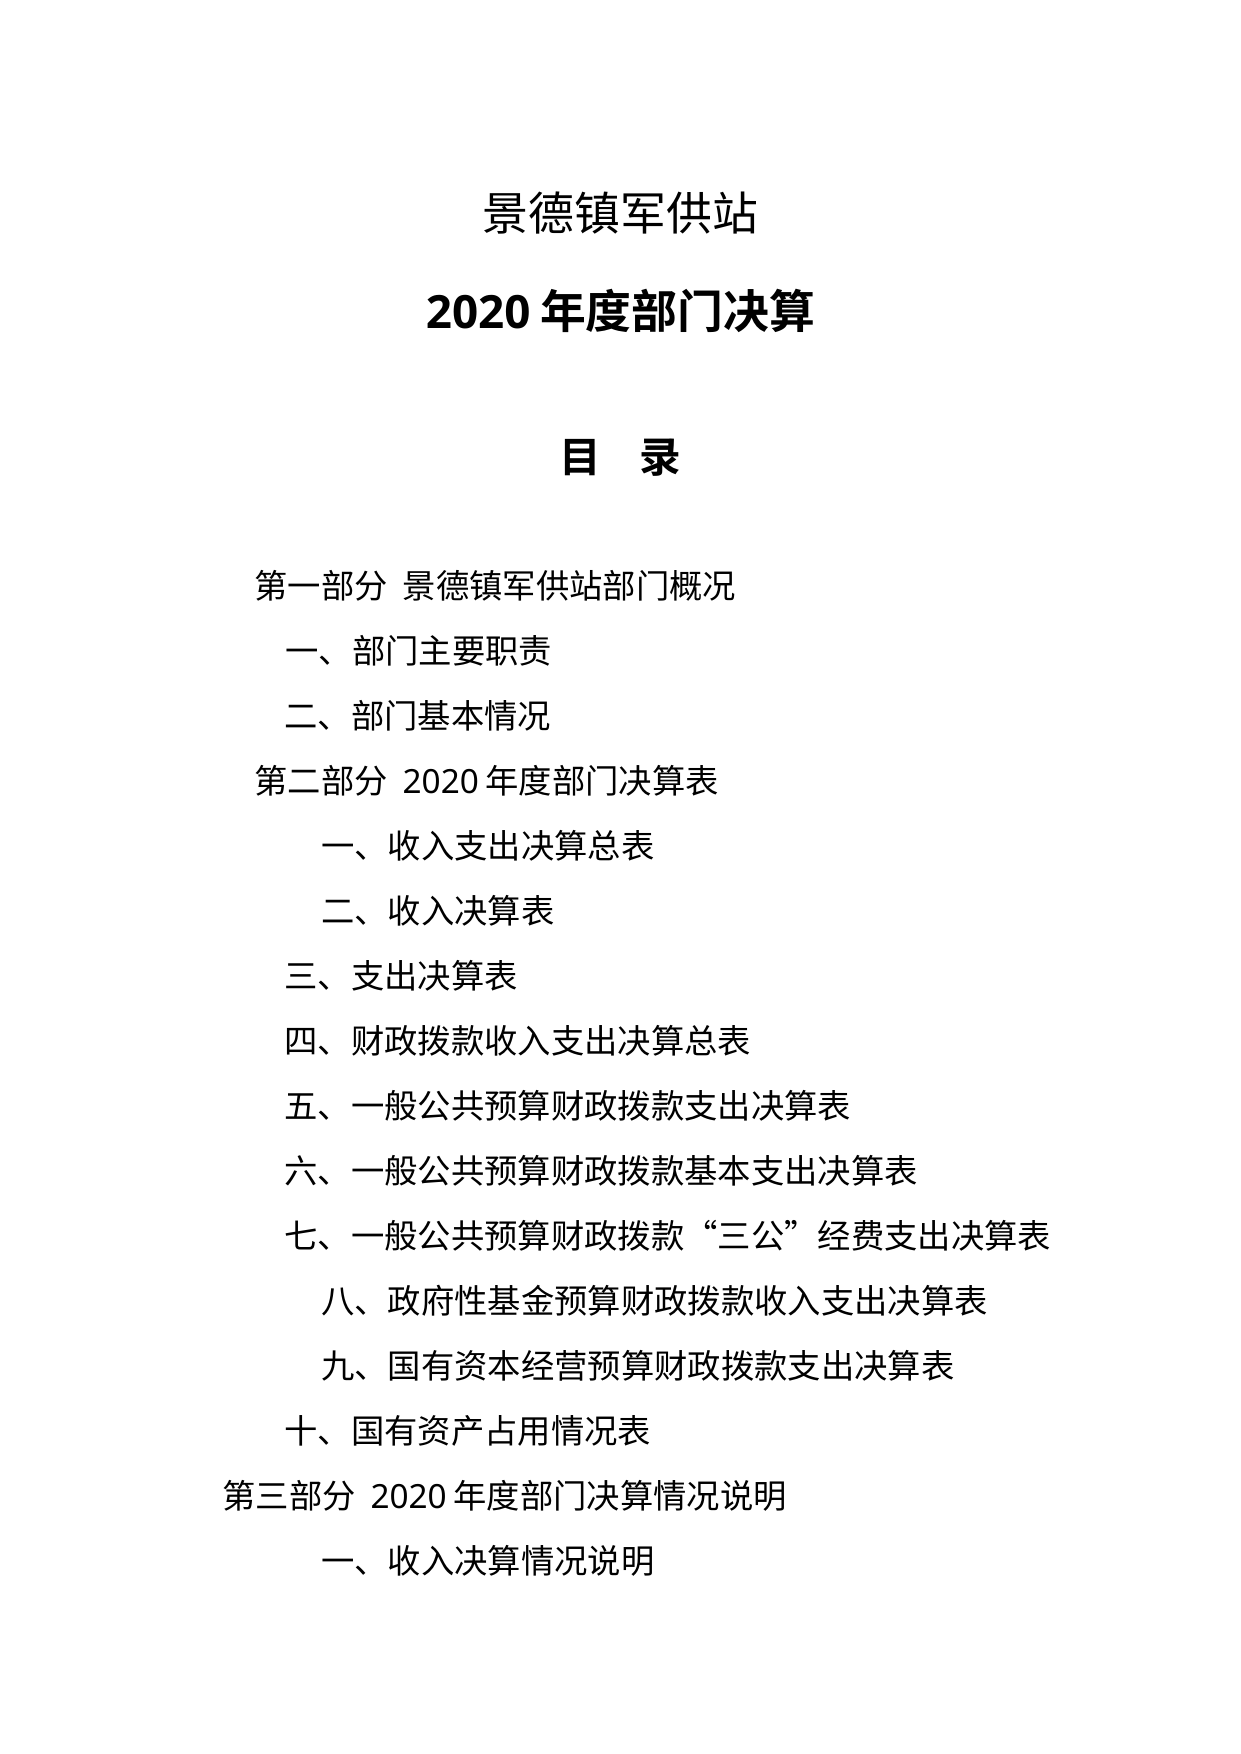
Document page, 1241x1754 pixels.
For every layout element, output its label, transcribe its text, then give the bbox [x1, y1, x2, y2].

text 二、部门基本情况 [187, 682, 1053, 747]
text 四、财政拨款收入支出决算总表 [187, 1007, 1053, 1072]
text 一、收入决算情况说明 [187, 1527, 1053, 1592]
text 2020年度部门决算 [187, 259, 1053, 357]
text 七、一般公共预算财政拨款“三公”经费支出决算表 [187, 1202, 1053, 1267]
text 一、部门主要职责 [187, 617, 1053, 682]
text 二、收入决算表 [187, 877, 1053, 942]
list 国有资本经营预算财政拨款支出决算表 [321, 1332, 1053, 1397]
text 十、国有资产占用情况表 [187, 1397, 1053, 1462]
list 政府性基金预算财政拨款收入支出决算表 [321, 1267, 1053, 1332]
text 一、收入支出决算总表 [187, 812, 1053, 877]
text 六、一般公共预算财政拨款基本支出决算表 [187, 1137, 1053, 1202]
text 第三部分 2020年度部门决算情况说明 [187, 1462, 1053, 1527]
text 景德镇军供站 [187, 162, 1053, 259]
text 目 录 [187, 422, 1053, 487]
text 第二部分 2020年度部门决算表 [187, 747, 1053, 812]
text 五、一般公共预算财政拨款支出决算表 [187, 1072, 1053, 1137]
text 三、支出决算表 [187, 942, 1053, 1007]
text 第一部分 景德镇军供站部门概况 [187, 552, 1053, 617]
